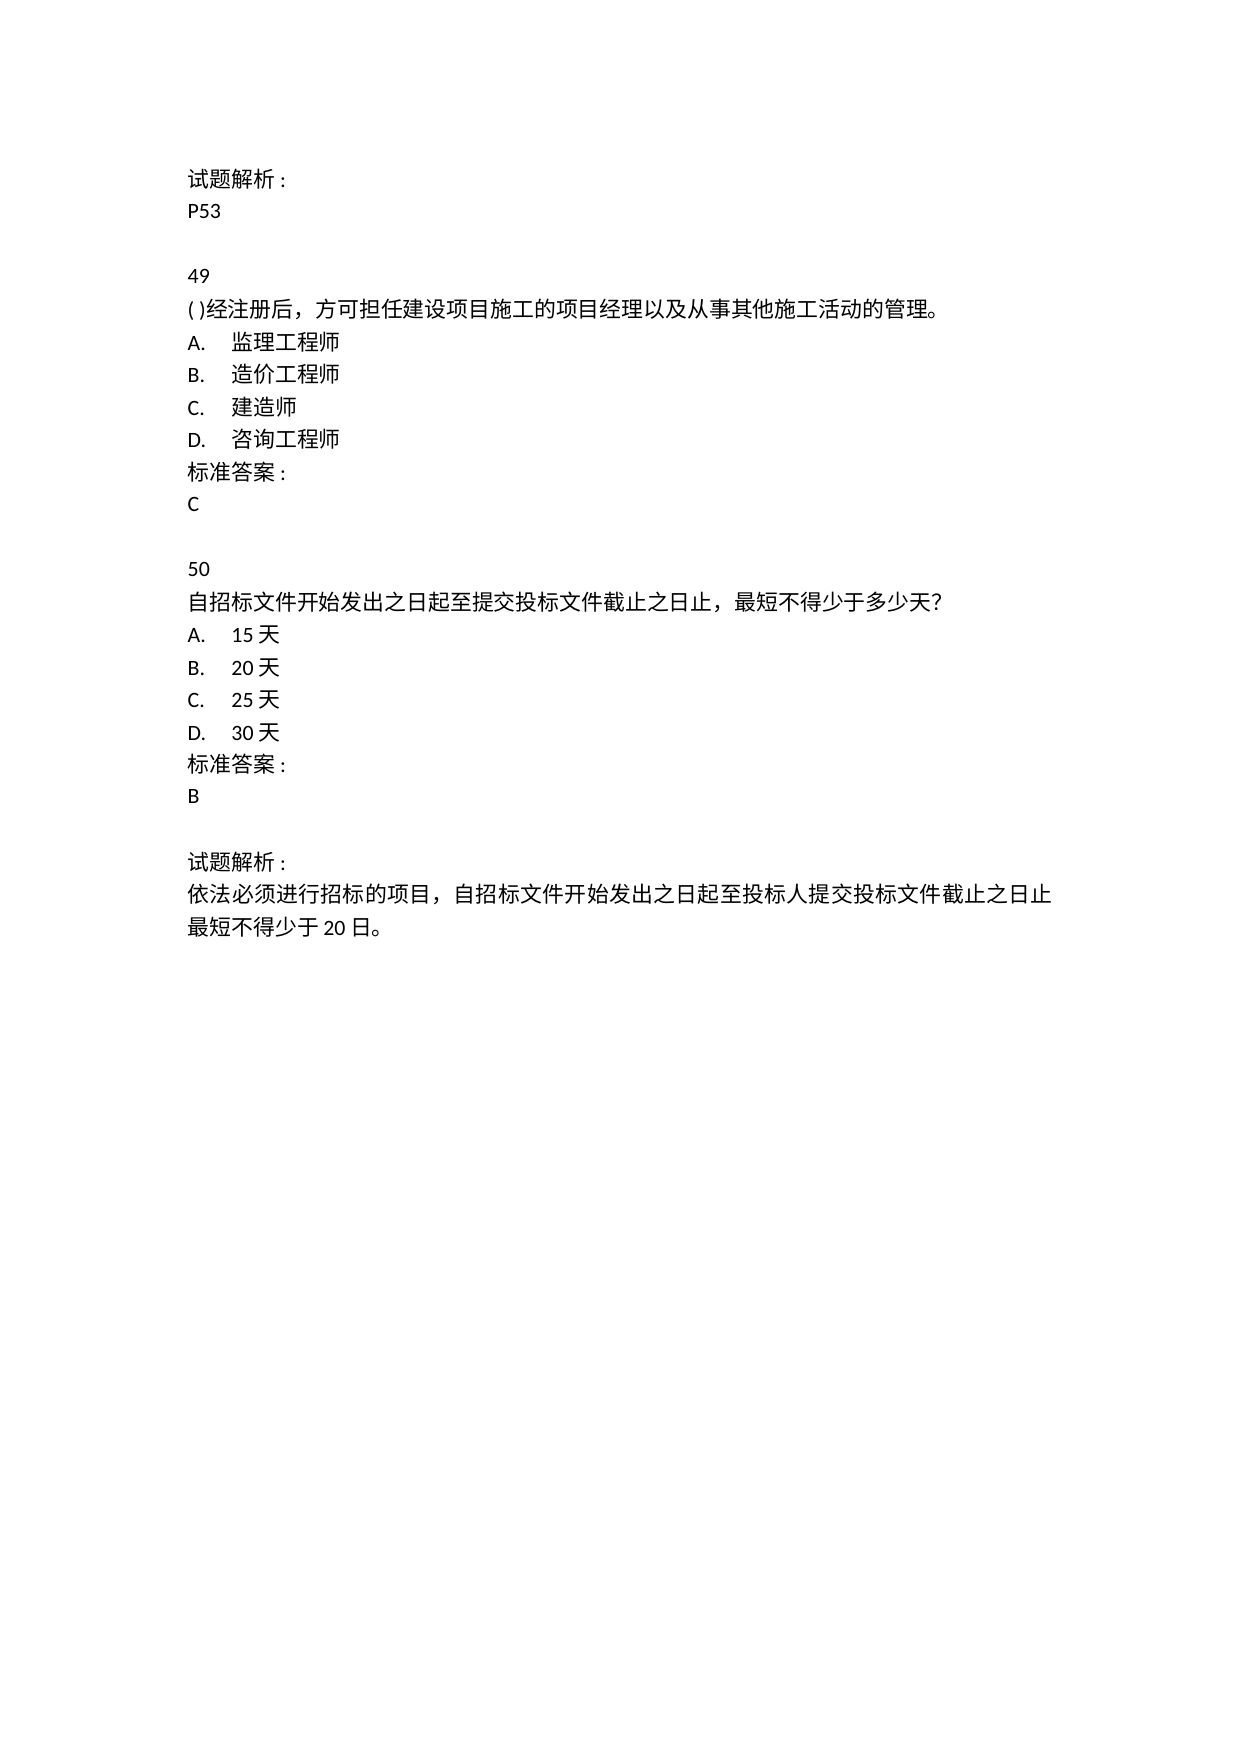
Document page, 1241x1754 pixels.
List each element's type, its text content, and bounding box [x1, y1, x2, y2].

text B [187, 779, 1053, 812]
text 49 [187, 259, 1053, 292]
text B. 造价工程师 [187, 357, 1053, 389]
text 标准答案 : [187, 747, 1053, 779]
text D. 30天 [187, 714, 1053, 747]
text D. 咨询工程师 [187, 422, 1053, 454]
text 50 [187, 552, 1053, 584]
text 标准答案 : [187, 454, 1053, 487]
text A. 15天 [187, 617, 1053, 649]
text B. 20天 [187, 649, 1053, 682]
text 试题解析 : [187, 844, 1053, 877]
text A. 监理工程师 [187, 324, 1053, 357]
text C [187, 487, 1053, 519]
text ( )经注册后，方可担任建设项目施工的项目经理以及从事其他施工活动的管理。 [187, 292, 1053, 324]
text 依法必须进行招标的项目，自招标文件开始发出之日起至投标人提交投标文件截止之日止，最短不得少于20日。 [187, 877, 1053, 942]
text P53 [187, 194, 1053, 227]
text 试题解析 : [187, 162, 1053, 194]
text C. 25天 [187, 682, 1053, 714]
text C. 建造师 [187, 389, 1053, 422]
text 自招标文件开始发出之日起至提交投标文件截止之日止，最短不得少于多少天？ [187, 584, 1053, 617]
